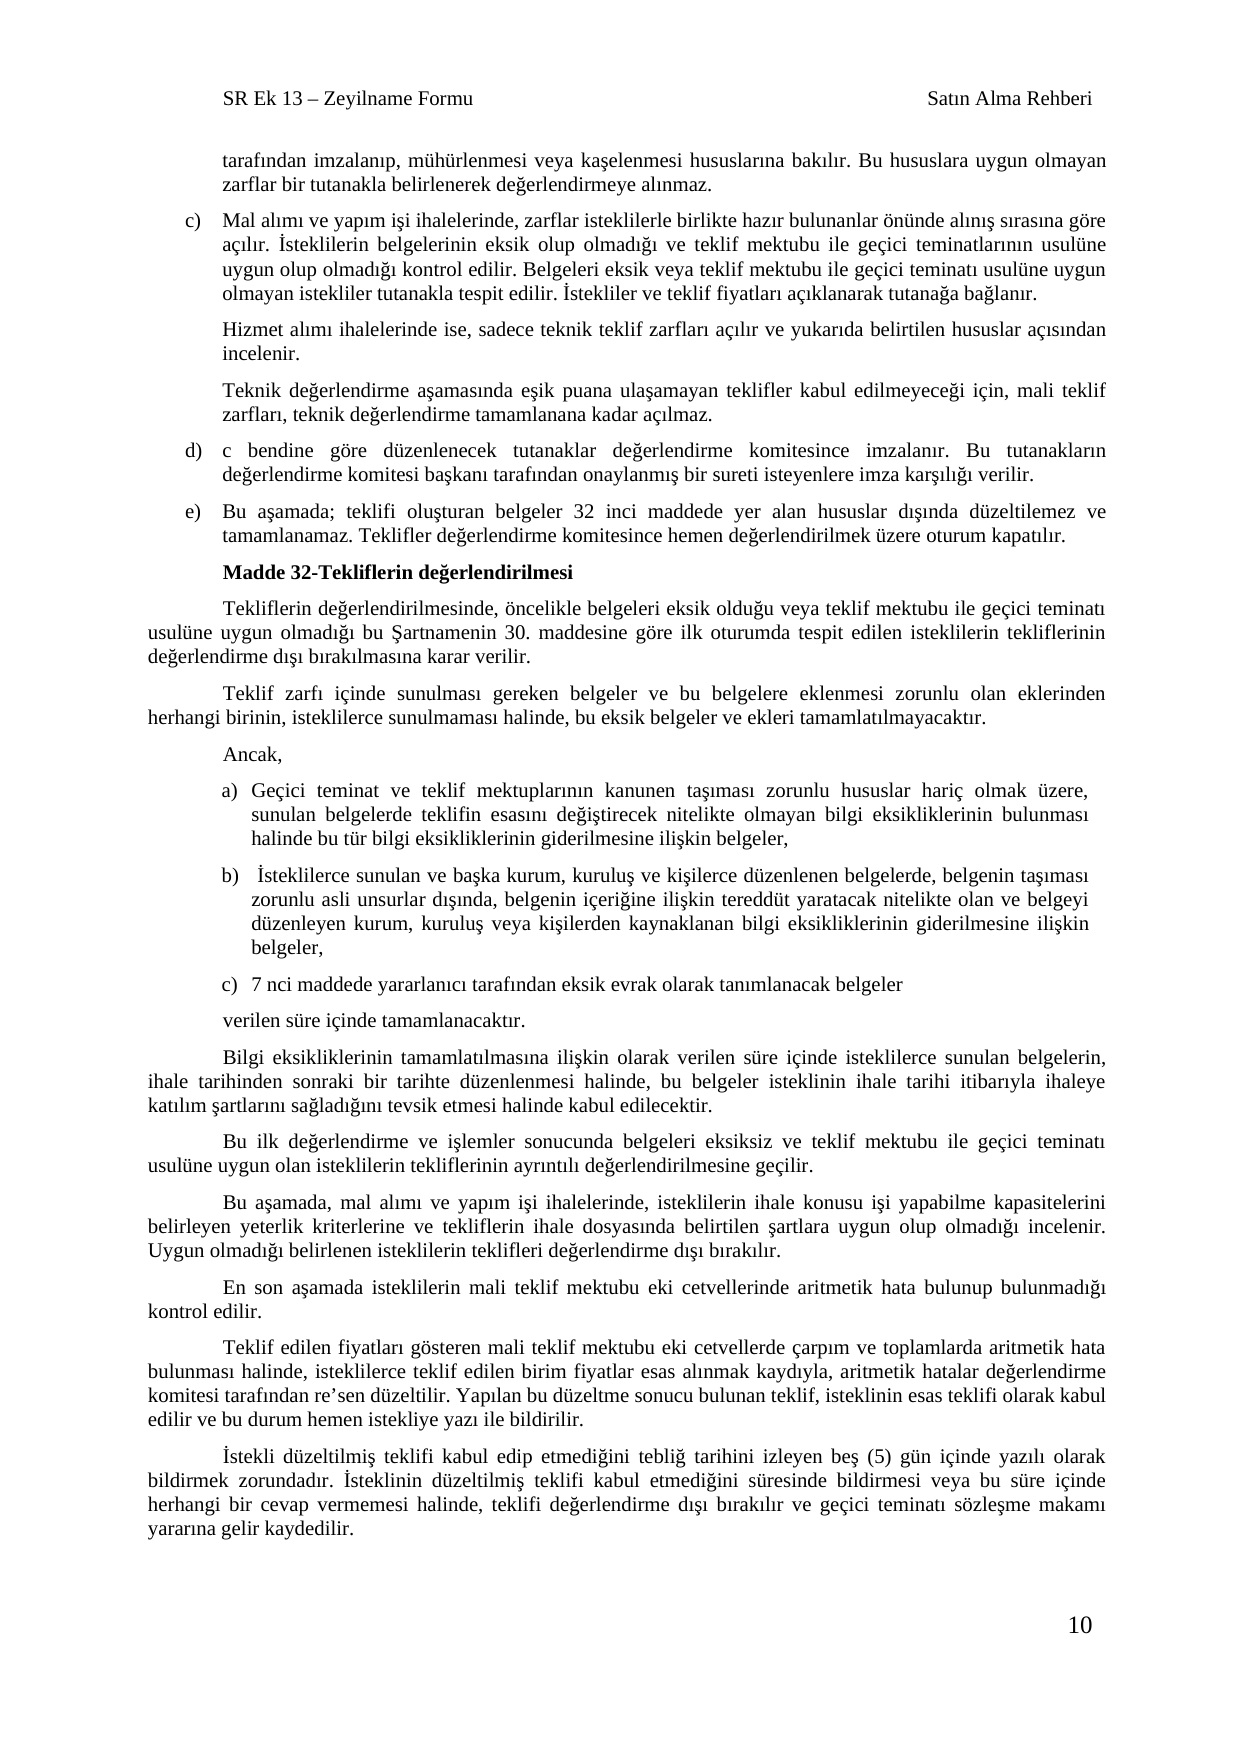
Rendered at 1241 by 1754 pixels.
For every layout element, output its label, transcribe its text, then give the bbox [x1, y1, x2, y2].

text Hizmet alımı ihalelerinde ise, sadece teknik teklif zarfları açılır ve yukarıda belirtilen hususlar açısından incelenir. [222, 317, 1107, 365]
list 7 nci maddede yararlanıcı tarafından eksik evrak olarak tanımlanacak belgeler [221, 971, 1090, 996]
text Teklif edilen fiyatları gösteren mali teklif mektubu eki cetvellerde çarpım ve toplamlarda aritmetik hata bulunması halinde, isteklilerce teklif edilen birim fiyatlar esas alınmak kaydıyla, aritmetik hatalar değerlendirme komitesi tarafından re’sen düzeltilir. Yapılan bu düzeltme sonucu bulunan teklif, isteklinin esas teklifi olarak kabul edilir ve bu durum hemen istekliye yazı ile bildirilir. [148, 1335, 1107, 1431]
text Teknik değerlendirme aşamasında eşik puana ulaşamayan teklifler kabul edilmeyeceği için, mali teklif zarfları, teknik değerlendirme tamamlanana kadar açılmaz. [222, 378, 1107, 426]
list c bendine göre düzenlenecek tutanaklar değerlendirme komitesince imzalanır. Bu tutanakların değerlendirme komitesi başkanı tarafından onaylanmış bir sureti isteyenlere imza karşılığı verilir. [185, 438, 1107, 486]
list Geçici teminat ve teklif mektuplarının kanunen taşıması zorunlu hususlar hariç olmak üzere, sunulan belgelerde teklifin esasını değiştirecek nitelikte olmayan bilgi eksikliklerinin bulunması halinde bu tür bilgi eksikliklerinin giderilmesine ilişkin belgeler, [221, 778, 1090, 850]
list Mal alımı ve yapım işi ihalelerinde, zarflar isteklilerle birlikte hazır bulunanlar önünde alınış sırasına göre açılır. İsteklilerin belgelerinin eksik olup olmadığı ve teklif mektubu ile geçici teminatlarının usulüne uygun olup olmadığı kontrol edilir. Belgeleri eksik veya teklif mektubu ile geçici teminatı usulüne uygun olmayan istekliler tutanakla tespit edilir. İstekliler ve teklif fiyatları açıklanarak tutanağa bağlanır. [185, 208, 1107, 304]
text En son aşamada isteklilerin mali teklif mektubu eki cetvellerinde aritmetik hata bulunup bulunmadığı kontrol edilir. [148, 1274, 1107, 1323]
text Bilgi eksikliklerinin tamamlatılmasına ilişkin olarak verilen süre içinde isteklilerce sunulan belgelerin, ihale tarihinden sonraki bir tarihte düzenlenmesi halinde, bu belgeler isteklinin ihale tarihi itibarıyla ihaleye katılım şartlarını sağladığını tevsik etmesi halinde kabul edilecektir. [148, 1044, 1107, 1117]
text Ancak, [148, 741, 1090, 766]
text Madde 32-Tekliflerin değerlendirilmesi [148, 559, 1107, 584]
text Tekliflerin değerlendirilmesinde, öncelikle belgeleri eksik olduğu veya teklif mektubu ile geçici teminatı usulüne uygun olmadığı bu Şartnamenin 30. maddesine göre ilk oturumda tespit edilen isteklilerin tekliflerinin değerlendirme dışı bırakılmasına karar verilir. [148, 596, 1107, 668]
text verilen süre içinde tamamlanacaktır. [148, 1008, 1090, 1032]
list Bu aşamada; teklifi oluşturan belgeler 32 inci maddede yer alan hususlar dışında düzeltilemez ve tamamlanamaz. Teklifler değerlendirme komitesince hemen değerlendirilmek üzere oturum kapatılır. [185, 499, 1107, 547]
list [185, 148, 1107, 196]
text Bu aşamada, mal alımı ve yapım işi ihalelerinde, isteklilerin ihale konusu işi yapabilme kapasitelerini belirleyen yeterlik kriterlerine ve tekliflerin ihale dosyasında belirtilen şartlara uygun olup olmadığı incelenir. Uygun olmadığı belirlenen isteklilerin teklifleri değerlendirme dışı bırakılır. [148, 1190, 1107, 1262]
list İsteklilerce sunulan ve başka kurum, kuruluş ve kişilerce düzenlenen belgelerde, belgenin taşıması zorunlu asli unsurlar dışında, belgenin içeriğine ilişkin tereddüt yaratacak nitelikte olan ve belgeyi düzenleyen kurum, kuruluş veya kişilerden kaynaklanan bilgi eksikliklerinin giderilmesine ilişkin belgeler, [221, 863, 1090, 959]
text Teklif zarfı içinde sunulması gereken belgeler ve bu belgelere eklenmesi zorunlu olan eklerinden herhangi birinin, isteklilerce sunulmaması halinde, bu eksik belgeler ve ekleri tamamlatılmayacaktır. [148, 681, 1107, 729]
text İstekli düzeltilmiş teklifi kabul edip etmediğini tebliğ tarihini izleyen beş (5) gün içinde yazılı olarak bildirmek zorundadır. İsteklinin düzeltilmiş teklifi kabul etmediğini süresinde bildirmesi veya bu süre içinde herhangi bir cevap vermemesi halinde, teklifi değerlendirme dışı bırakılır ve geçici teminatı sözleşme makamı yararına gelir kaydedilir. [148, 1444, 1107, 1540]
text Bu ilk değerlendirme ve işlemler sonucunda belgeleri eksiksiz ve teklif mektubu ile geçici teminatı usulüne uygun olan isteklilerin tekliflerinin ayrıntılı değerlendirilmesine geçilir. [148, 1129, 1107, 1177]
